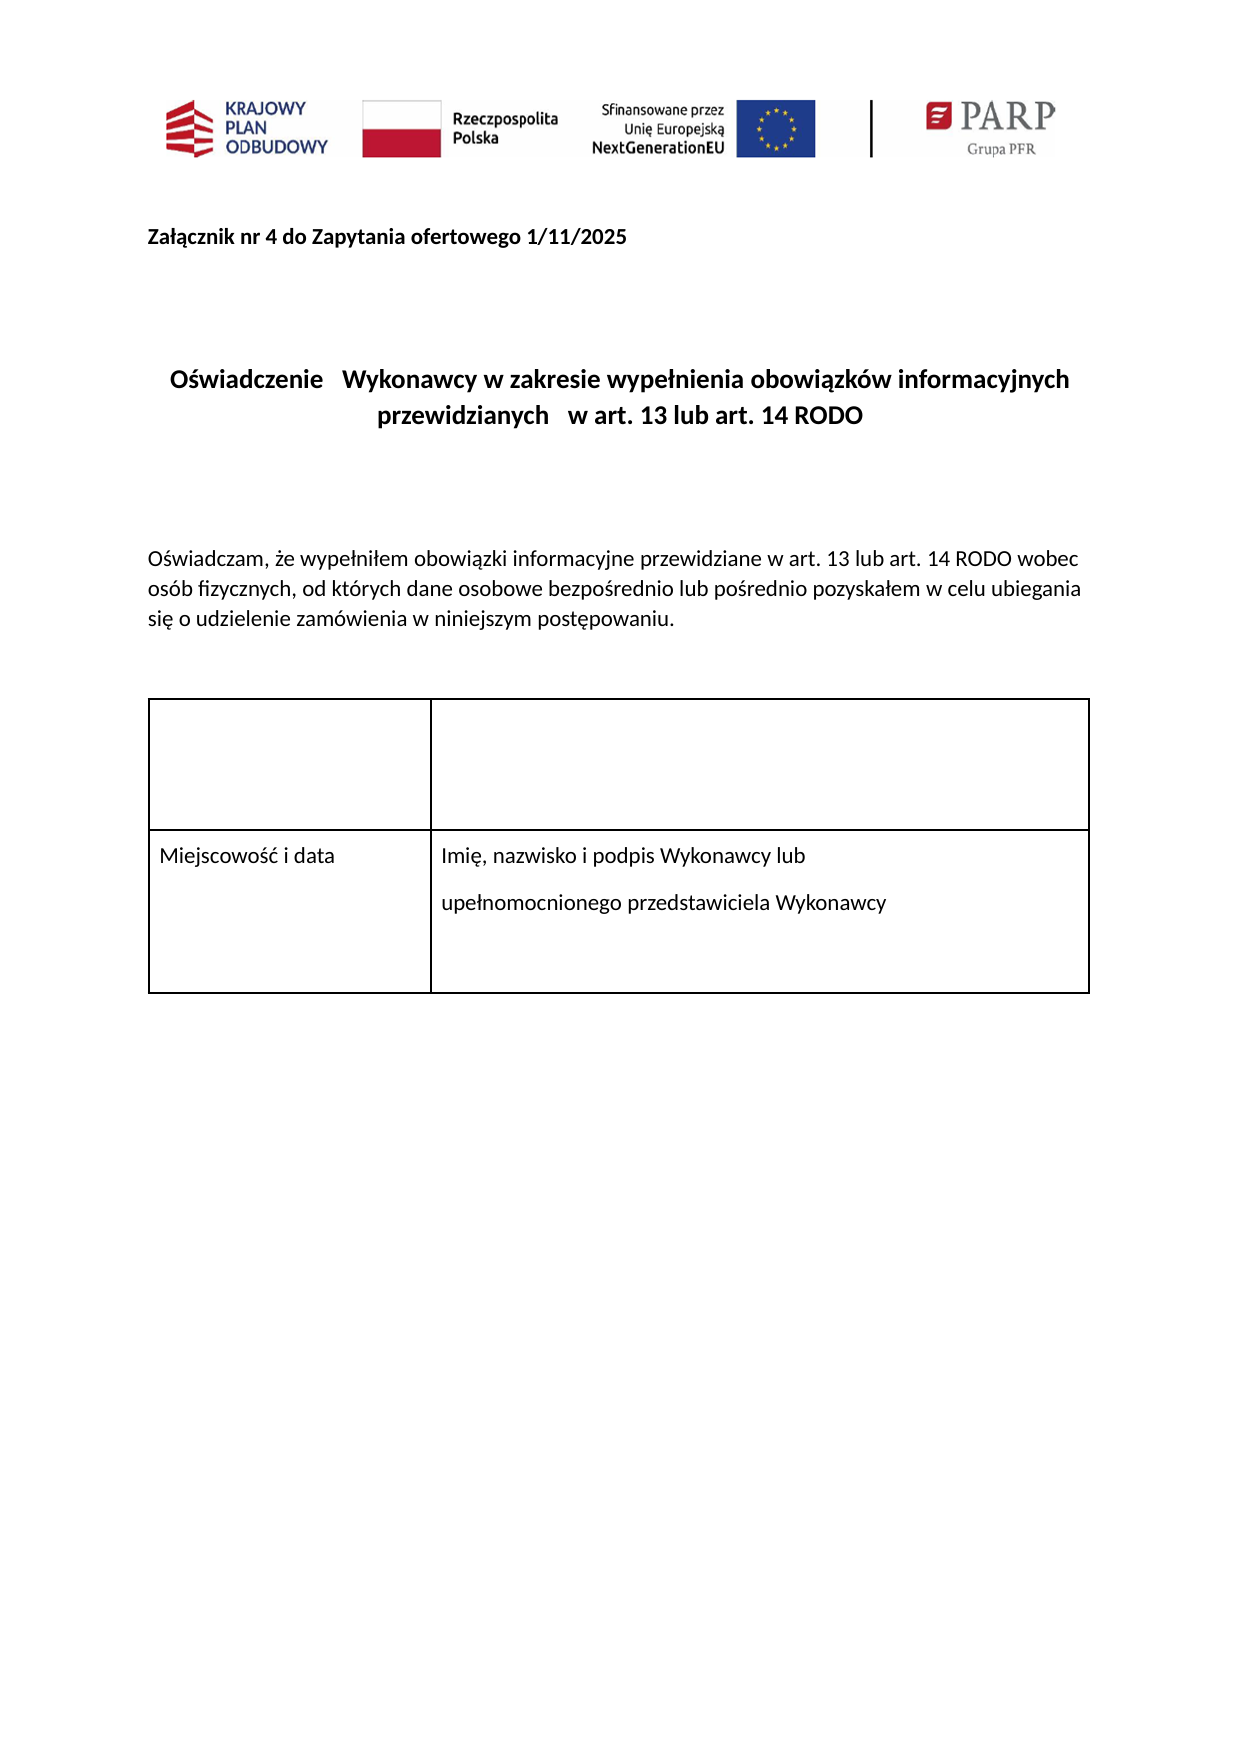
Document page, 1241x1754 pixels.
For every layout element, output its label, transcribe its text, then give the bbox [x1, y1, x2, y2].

table_cell Imię, nazwisko i podpis Wykonawcy lub upełnomocnionego przedstawiciela Wykonawcy [432, 831, 1088, 992]
text Załącznik nr 4 do Zapytania ofertowego 1/11/2025 [148, 222, 1093, 250]
picture [147, 73, 1088, 175]
table_cell Miejscowość i data [150, 831, 430, 992]
text Oświadczenie Wykonawcy w zakresie wypełnienia obowiązków informacyjnych przewidzianych w art. 13 lub art. 14 RODO [148, 362, 1093, 431]
text Oświadczam, że wypełniłem obowiązki informacyjne przewidziane w art. 13 lub art. 14 RODO wobec osób fizycznych, od których dane osobowe bezpośrednio lub pośrednio pozyskałem w celu ubiegania się o udzielenie zamówienia w niniejszym postępowaniu. [148, 544, 1093, 633]
table_header [432, 700, 1088, 828]
table_header [150, 700, 430, 828]
